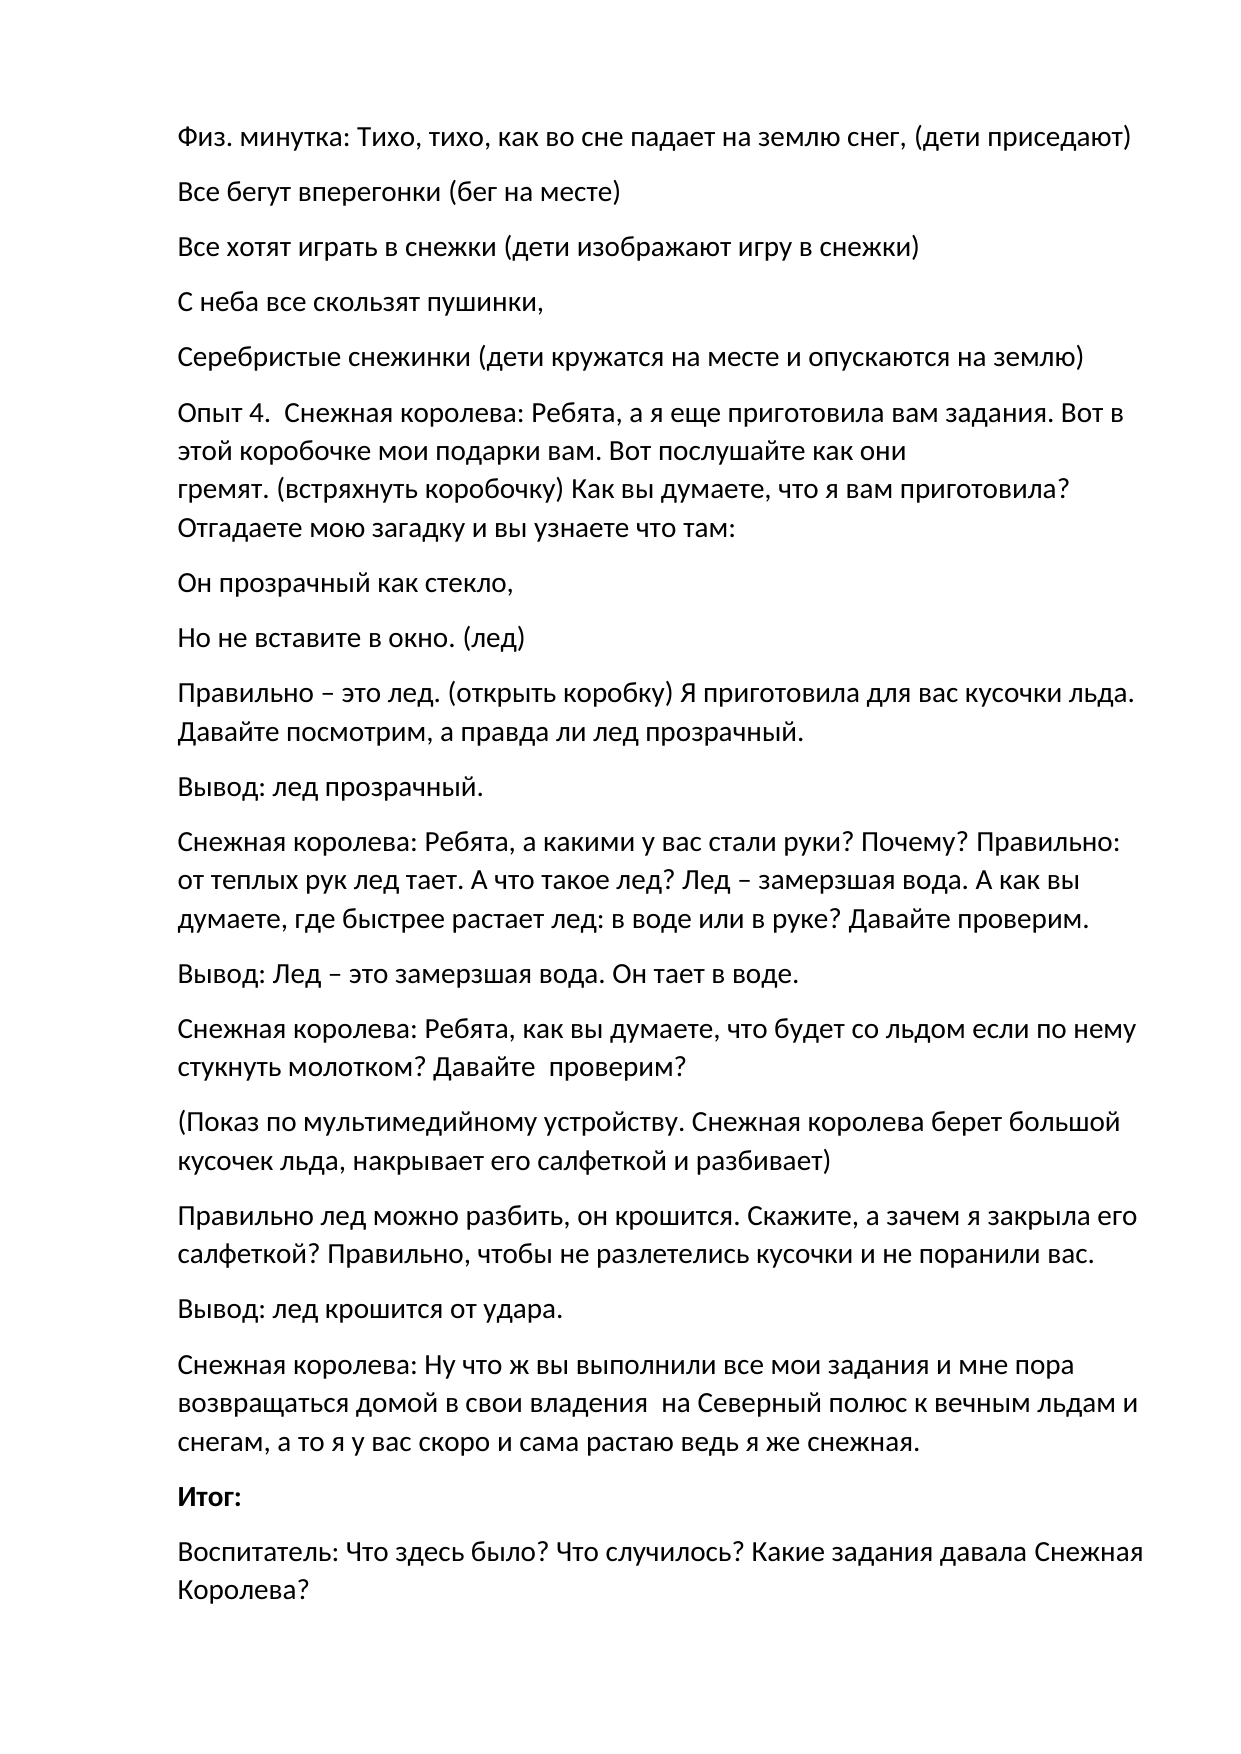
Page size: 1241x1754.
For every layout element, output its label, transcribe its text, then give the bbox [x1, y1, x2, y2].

text Физ. минутка: Тихо, тихо, как во сне падает на землю снег, (дети приседают) [177, 118, 1152, 154]
text Воспитатель: Что здесь было? Что случилось? Какие задания давала Снежная Королева? [177, 1533, 1152, 1607]
text Все бегут вперегонки (бег на месте) [177, 173, 1152, 209]
text Снежная королева: Ну что ж вы выполнили все мои задания и мне пора возвращаться домой в свои владения на Северный полюс к вечным льдам и снегам, а то я у вас скоро и сама растаю ведь я же снежная. [177, 1346, 1152, 1458]
text Правильно – это лед. (открыть коробку) Я приготовила для вас кусочки льда. Давайте посмотрим, а правда ли лед прозрачный. [177, 674, 1152, 748]
text Снежная королева: Ребята, как вы думаете, что будет со льдом если по нему стукнуть молотком? Давайте проверим? [177, 1010, 1152, 1084]
text Снежная королева: Ребята, а какими у вас стали руки? Почему? Правильно: от теплых рук лед тает. А что такое лед? Лед – замерзшая вода. А как вы думаете, где быстрее растает лед: в воде или в руке? Давайте проверим. [177, 823, 1152, 935]
text Все хотят играть в снежки (дети изображают игру в снежки) [177, 228, 1152, 264]
text С неба все скользят пушинки, [177, 283, 1152, 319]
text Опыт 4. Снежная королева: Ребята, а я еще приготовила вам задания. Вот в этой коробочке мои подарки вам. Вот послушайте как они гремят. (встряхнуть коробочку) Как вы думаете, что я вам приготовила? Отгадаете мою загадку и вы узнаете что там: [177, 394, 1152, 544]
text Правильно лед можно разбить, он крошится. Скажите, а зачем я закрыла его салфеткой? Правильно, чтобы не разлетелись кусочки и не поранили вас. [177, 1197, 1152, 1271]
text Итог: [177, 1478, 1152, 1513]
text Вывод: лед прозрачный. [177, 768, 1152, 803]
text (Показ по мультимедийному устройству. Снежная королева берет большой кусочек льда, накрывает его салфеткой и разбивает) [177, 1103, 1152, 1178]
text Серебристые снежинки (дети кружатся на месте и опускаются на землю) [177, 338, 1152, 374]
text Но не вставите в окно. (лед) [177, 619, 1152, 655]
text Вывод: Лед – это замерзшая вода. Он тает в воде. [177, 955, 1152, 991]
text Вывод: лед крошится от удара. [177, 1291, 1152, 1326]
text Он прозрачный как стекло, [177, 564, 1152, 600]
